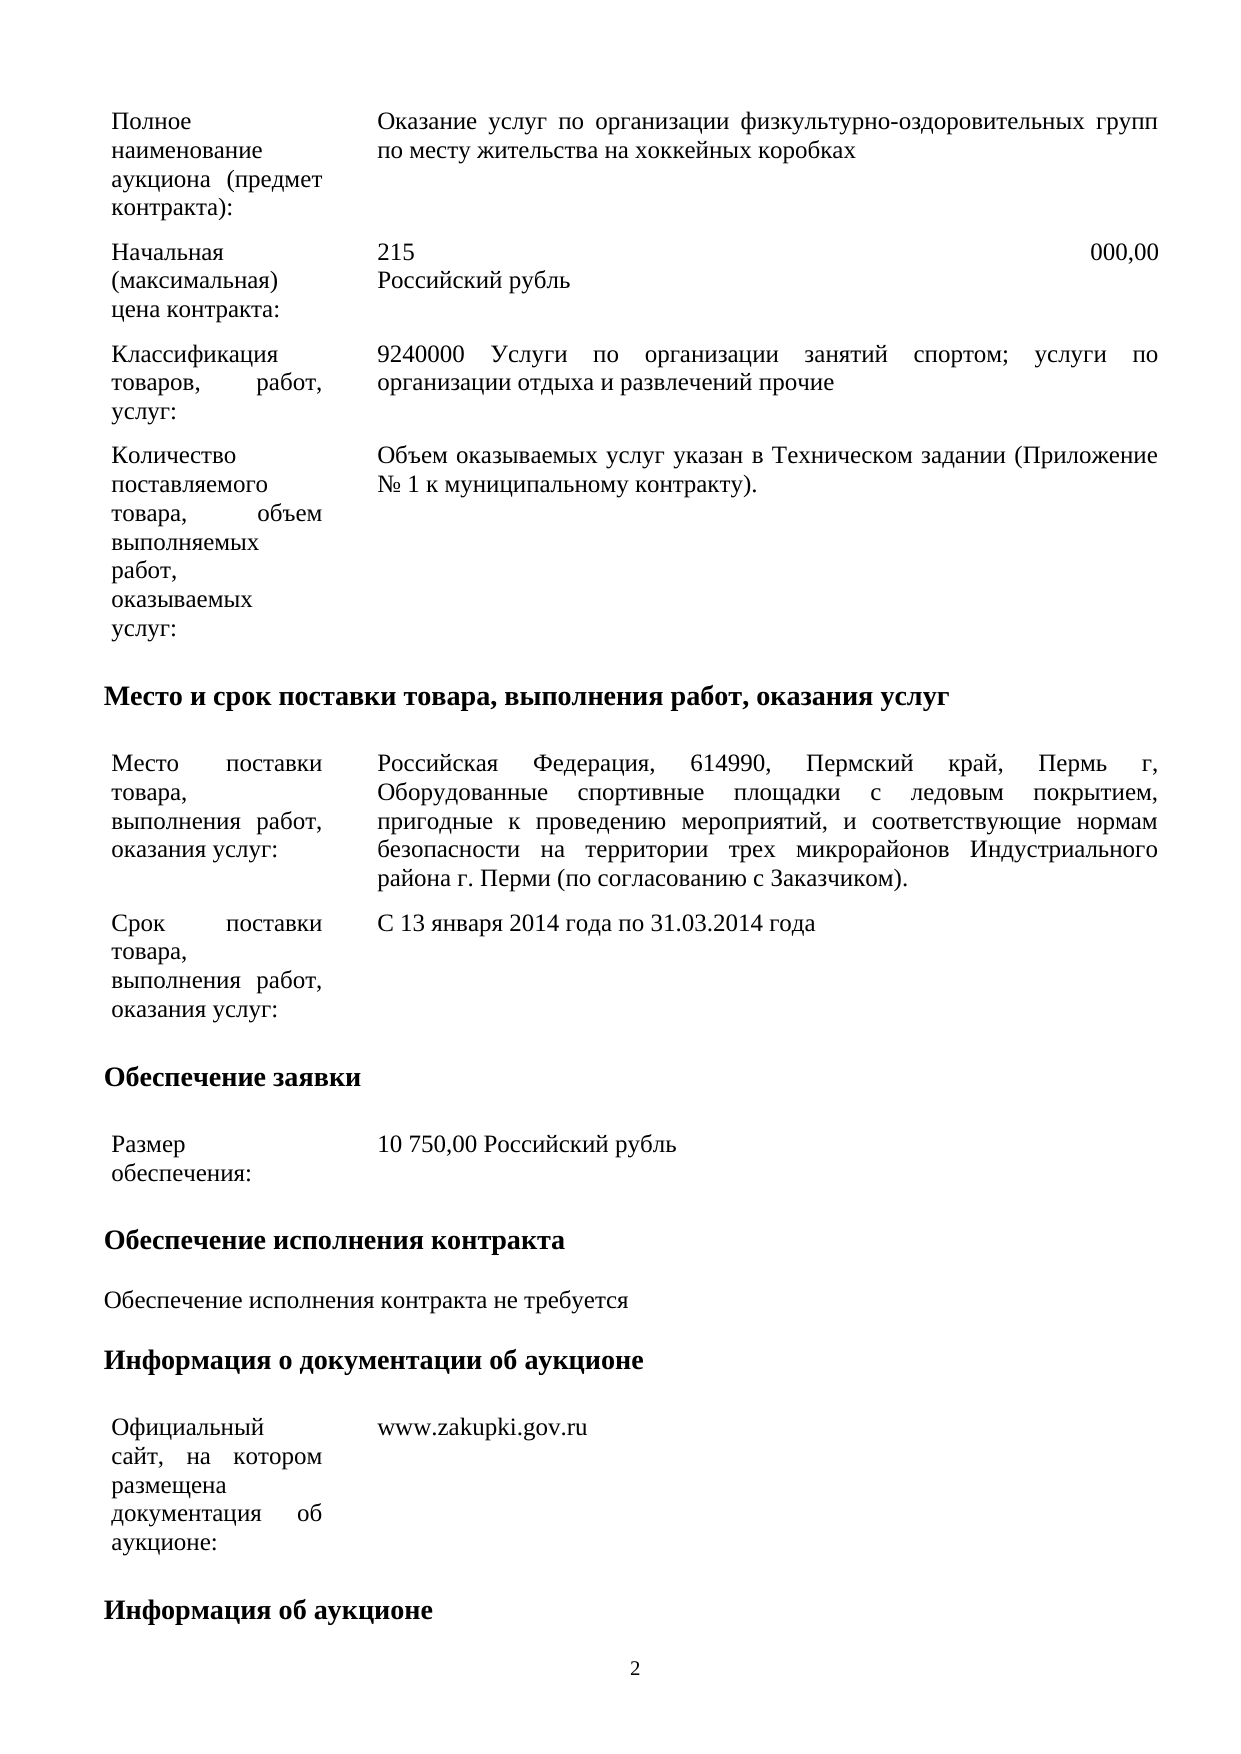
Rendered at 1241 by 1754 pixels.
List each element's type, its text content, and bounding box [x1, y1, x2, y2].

table_cell 9240000 Услуги по организации занятий спортом; услуги по организации отдыха и развлечений прочие [369, 331, 1167, 433]
table_header Размер обеспечения: [104, 1121, 369, 1194]
table_header www.zakupki.gov.ru [369, 1405, 1167, 1564]
table_header Полное наименование аукциона (предмет контракта): [104, 99, 369, 229]
table_cell Классификация товаров, работ, услуг: [104, 331, 369, 433]
table_cell Объем оказываемых услуг указан в Техническом задании (Приложение № 1 к муниципальному контракту). [369, 433, 1167, 650]
table_header Место поставки товара, выполнения работ, оказания услуг: [104, 740, 369, 900]
table_header Официальный сайт, на котором размещена документация об аукционе: [104, 1405, 369, 1564]
text Информация о документации об аукционе [103, 1343, 1167, 1375]
text Место и срок поставки товара, выполнения работ, оказания услуг [103, 679, 1167, 711]
table_header Обеспечение исполнения контракта не требуется [104, 1285, 1167, 1314]
text Обеспечение заявки [103, 1059, 1167, 1092]
text Информация об аукционе [103, 1593, 1167, 1625]
table_cell Срок поставки товара, выполнения работ, оказания услуг: [104, 900, 369, 1030]
table_header 10 750,00 Российский рубль [369, 1121, 1167, 1194]
text Обеспечение исполнения контракта [103, 1223, 1167, 1256]
table_cell C 13 января 2014 года по 31.03.2014 года [369, 900, 1167, 1030]
table_header Оказание услуг по организации физкультурно-оздоровительных групп по месту жительства на хоккейных коробках [369, 99, 1167, 229]
table_cell Количество поставляемого товара, объем выполняемых работ, оказываемых услуг: [104, 433, 369, 650]
table_cell 215 000,00 Российский рубль [369, 229, 1167, 331]
table_header Российская Федерация, 614990, Пермский край, Пермь г, Оборудованные спортивные площадки с ледовым покрытием, пригодные к проведению мероприятий, и соответствующие нормам безопасности на территории трех микрорайонов Индустриального района г. Перми (по согласованию с Заказчиком). [369, 740, 1167, 900]
table_cell Начальная (максимальная) цена контракта: [104, 229, 369, 331]
